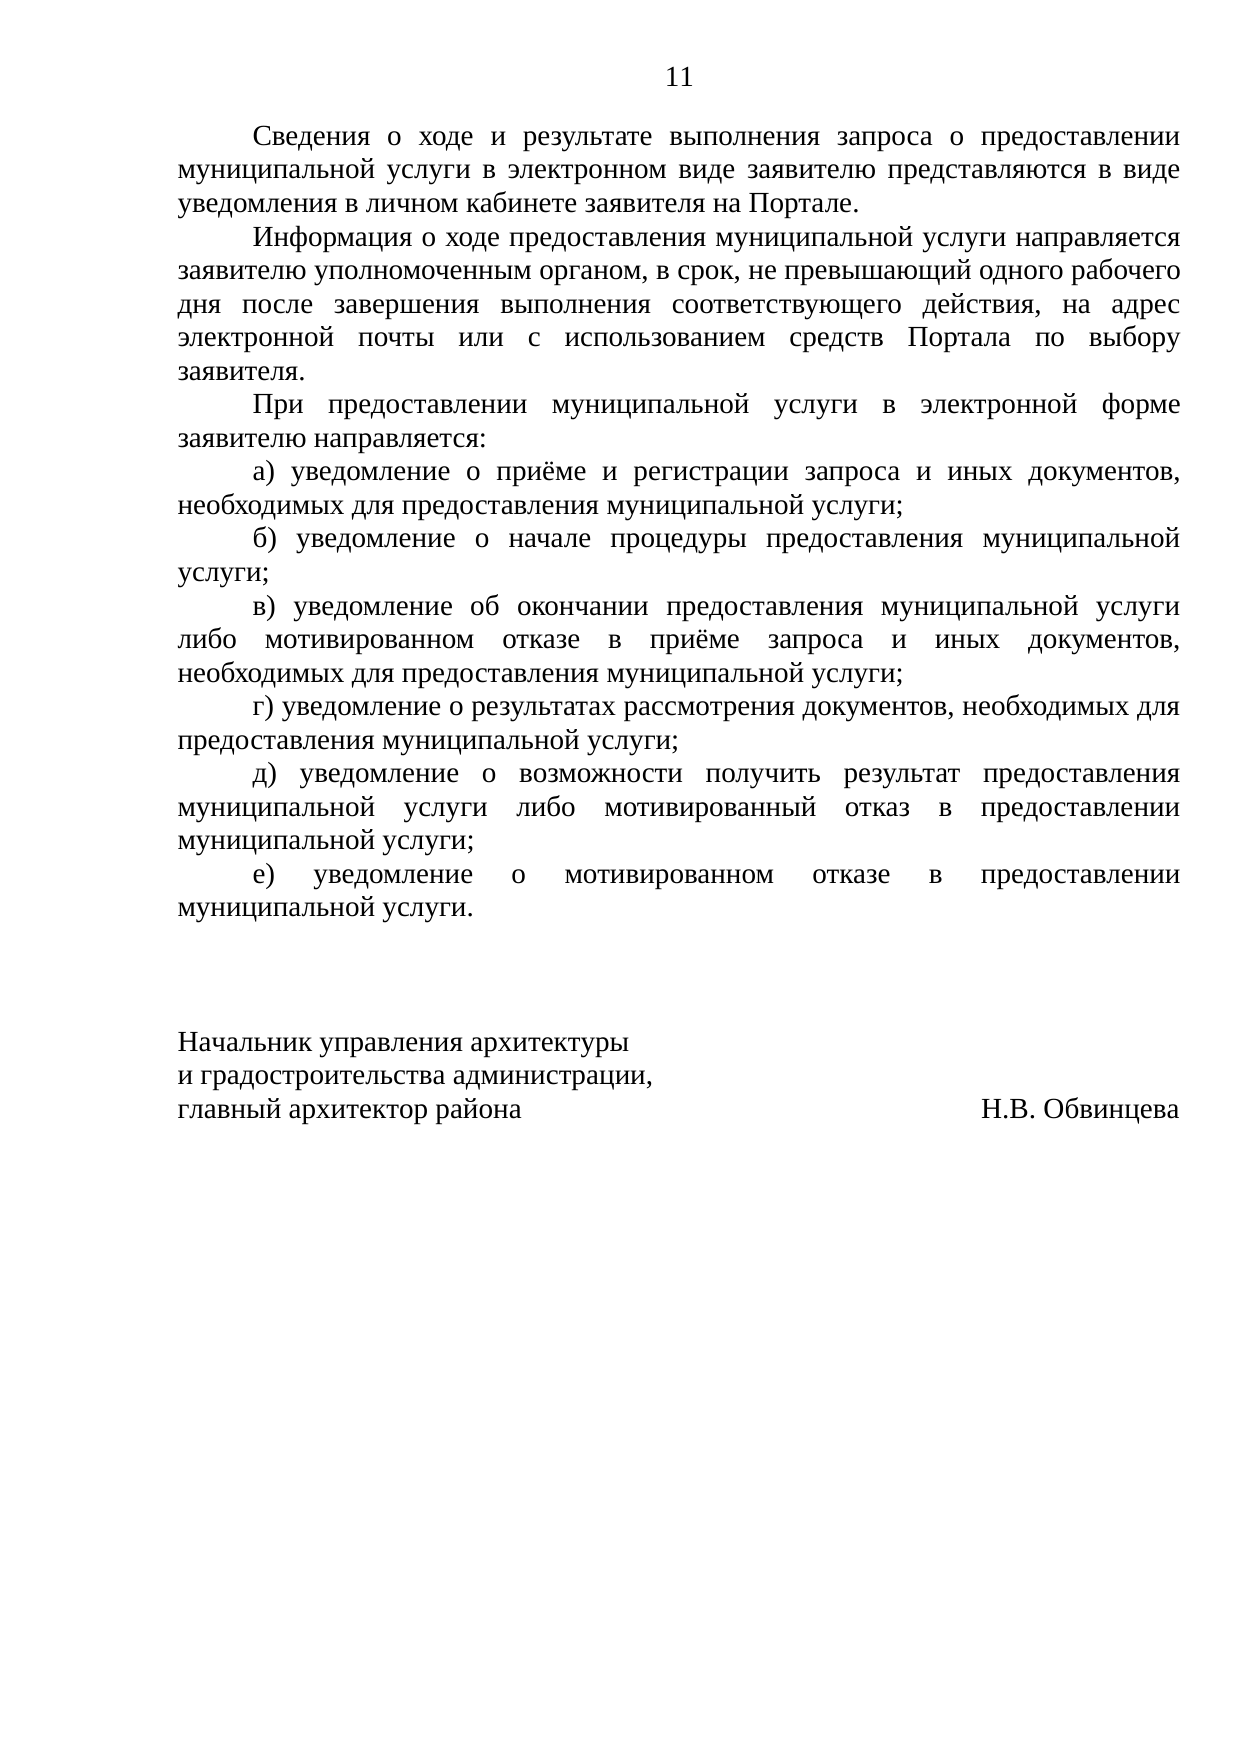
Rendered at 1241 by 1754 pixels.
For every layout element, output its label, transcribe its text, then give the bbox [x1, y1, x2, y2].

text д) уведомление о возможности получить результат предоставления муниципальной услуги либо мотивированный отказ в предоставлении муниципальной услуги; [177, 755, 1181, 856]
text Сведения о ходе и результате выполнения запроса о предоставлении муниципальной услуги в электронном виде заявителю представляются в виде уведомления в личном кабинете заявителя на Портале. [177, 118, 1181, 219]
text и градостроительства администрации, [177, 1057, 1181, 1091]
text При предоставлении муниципальной услуги в электронной форме заявителю направляется: [177, 386, 1181, 453]
text а) уведомление о приёме и регистрации запроса и иных документов, необходимых для предоставления муниципальной услуги; [177, 453, 1181, 521]
text е) уведомление о мотивированном отказе в предоставлении муниципальной услуги. [177, 856, 1181, 923]
text главный архитектор района Н.В. Обвинцева [177, 1091, 1181, 1124]
text Начальник управления архитектуры [177, 1024, 1181, 1057]
text б) уведомление о начале процедуры предоставления муниципальной услуги; [177, 521, 1181, 588]
text в) уведомление об окончании предоставления муниципальной услуги либо мотивированном отказе в приёме запроса и иных документов, необходимых для предоставления муниципальной услуги; [177, 588, 1181, 688]
text г) уведомление о результатах рассмотрения документов, необходимых для предоставления муниципальной услуги; [177, 688, 1181, 755]
text Информация о ходе предоставления муниципальной услуги направляется заявителю уполномоченным органом, в срок, не превышающий одного рабочего дня после завершения выполнения соответствующего действия, на адрес электронной почты или с использованием средств Портала по выбору заявителя. [177, 219, 1181, 386]
